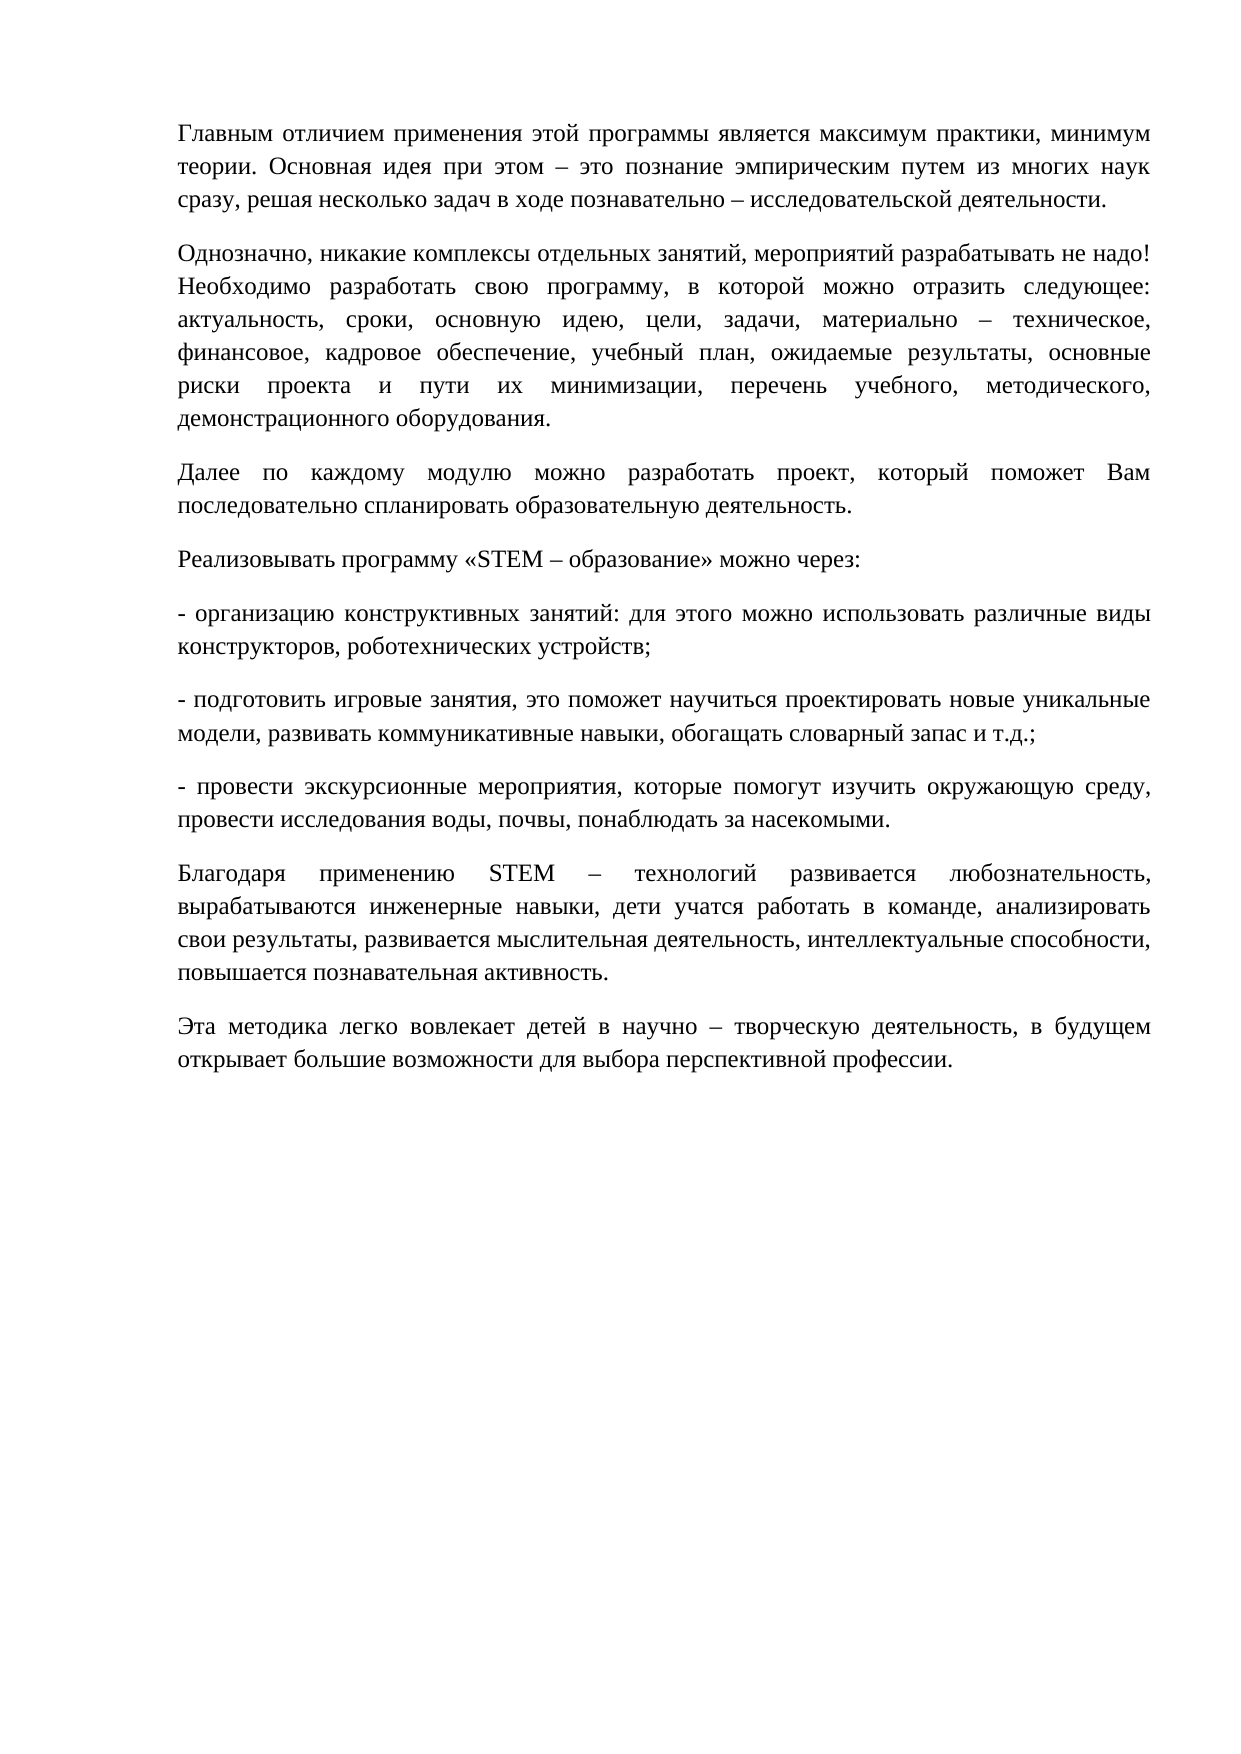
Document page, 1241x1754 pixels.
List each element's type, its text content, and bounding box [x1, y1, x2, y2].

text Далее по каждому модулю можно разработать проект, который поможет Вам последовательно спланировать образовательную деятельность. [177, 457, 1152, 519]
text - подготовить игровые занятия, это поможет научиться проектировать новые уникальные модели, развивать коммуникативные навыки, обогащать словарный запас и т.д.; [177, 684, 1152, 746]
text Эта методика легко вовлекает детей в научно – творческую деятельность, в будущем открывает большие возможности для выбора перспективной профессии. [177, 1011, 1152, 1073]
text Благодаря применению STEM – технологий развивается любознательность, вырабатываются инженерные навыки, дети учатся работать в команде, анализировать свои результаты, развивается мыслительная деятельность, интеллектуальные способности, повышается познавательная активность. [177, 858, 1152, 986]
text - провести экскурсионные мероприятия, которые помогут изучить окружающую среду, провести исследования воды, почвы, понаблюдать за насекомыми. [177, 771, 1152, 833]
text Реализовывать программу «STEM – образование» можно через: [177, 544, 1152, 573]
text Однозначно, никакие комплексы отдельных занятий, мероприятий разрабатывать не надо! Необходимо разработать свою программу, в которой можно отразить следующее: актуальность, сроки, основную идею, цели, задачи, материально – техническое, финансовое, кадровое обеспечение, учебный план, ожидаемые результаты, основные риски проекта и пути их минимизации, перечень учебного, методического, демонстрационного оборудования. [177, 238, 1152, 432]
text - организацию конструктивных занятий: для этого можно использовать различные виды конструкторов, роботехнических устройств; [177, 598, 1152, 659]
text Главным отличием применения этой программы является максимум практики, минимум теории. Основная идея при этом – это познание эмпирическим путем из многих наук сразу, решая несколько задач в ходе познавательно – исследовательской деятельности. [177, 118, 1152, 213]
